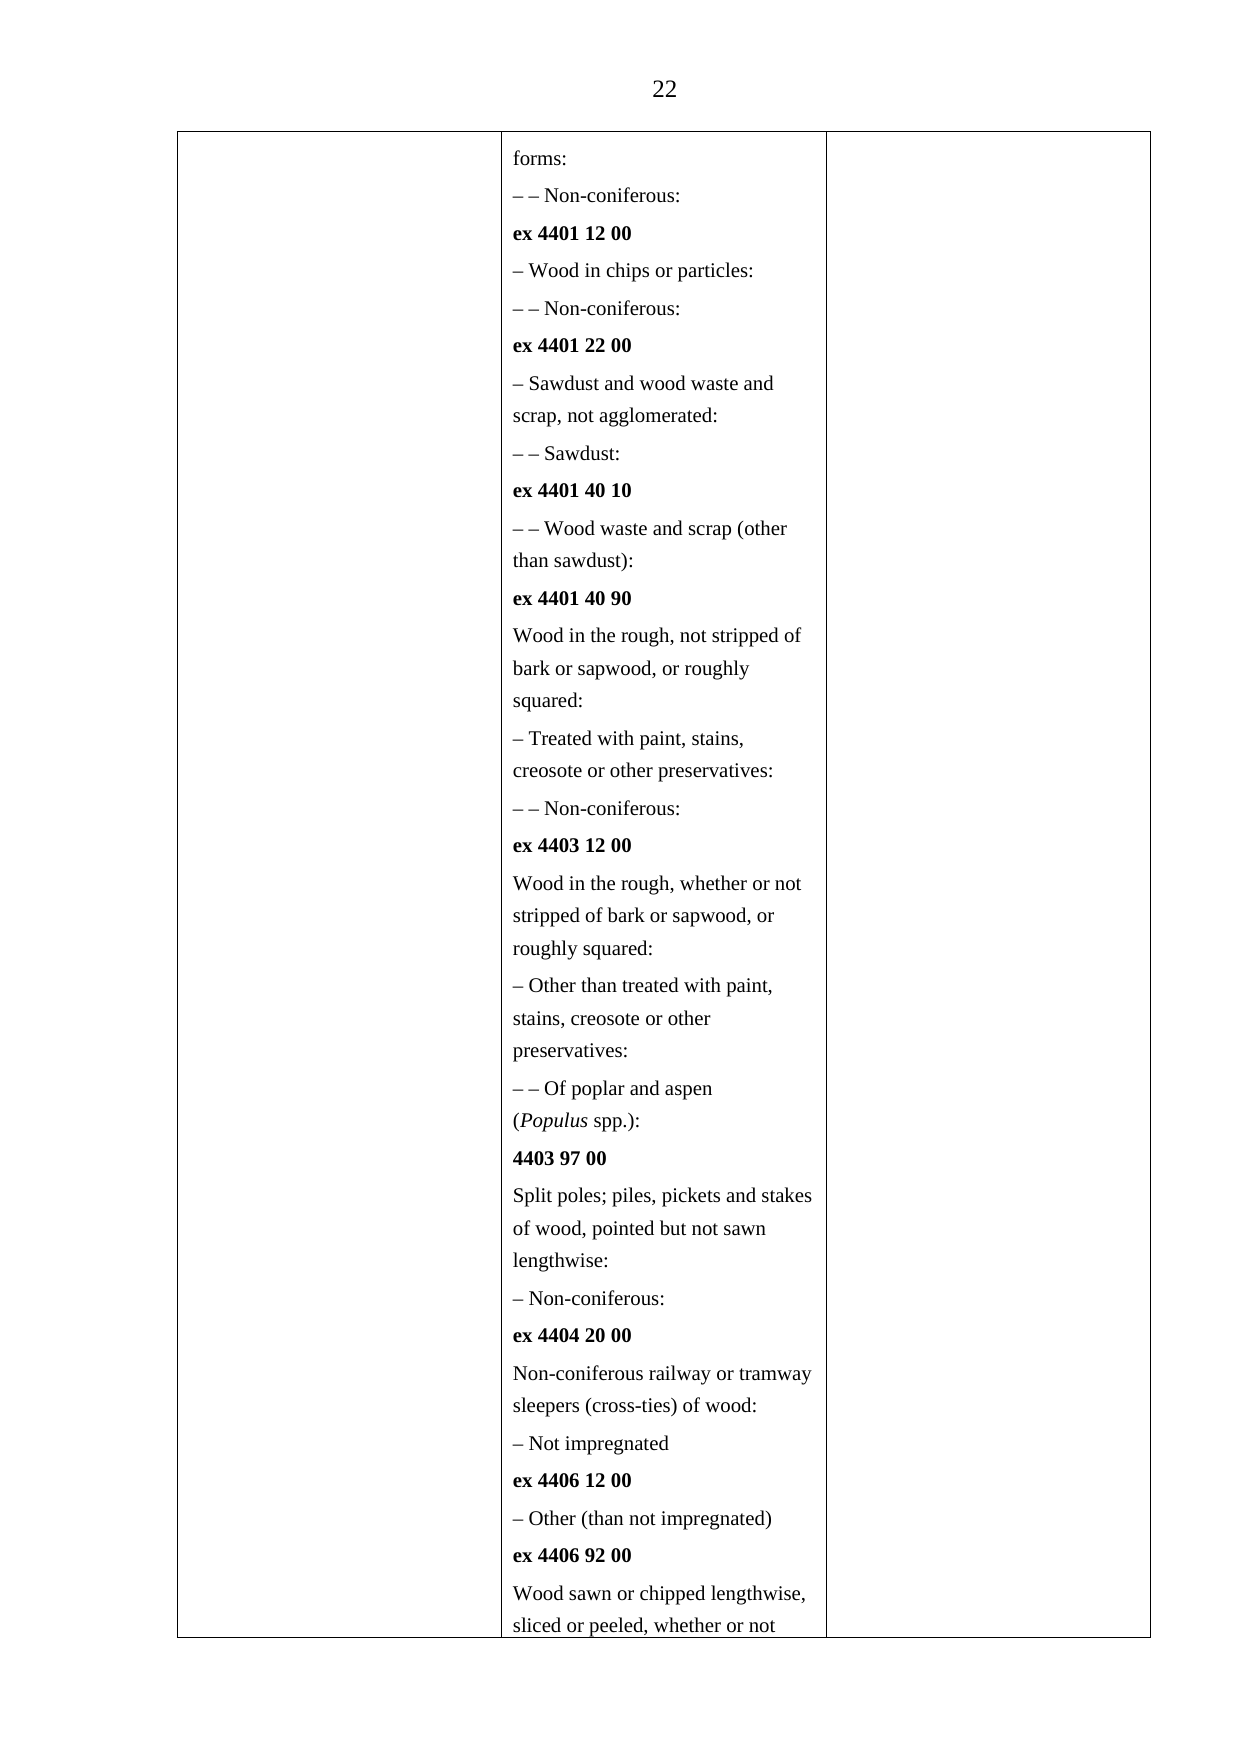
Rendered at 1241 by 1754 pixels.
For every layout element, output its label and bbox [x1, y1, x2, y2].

table_cell [827, 132, 1150, 1637]
table_cell [178, 132, 501, 1637]
table_cell [502, 132, 826, 1637]
